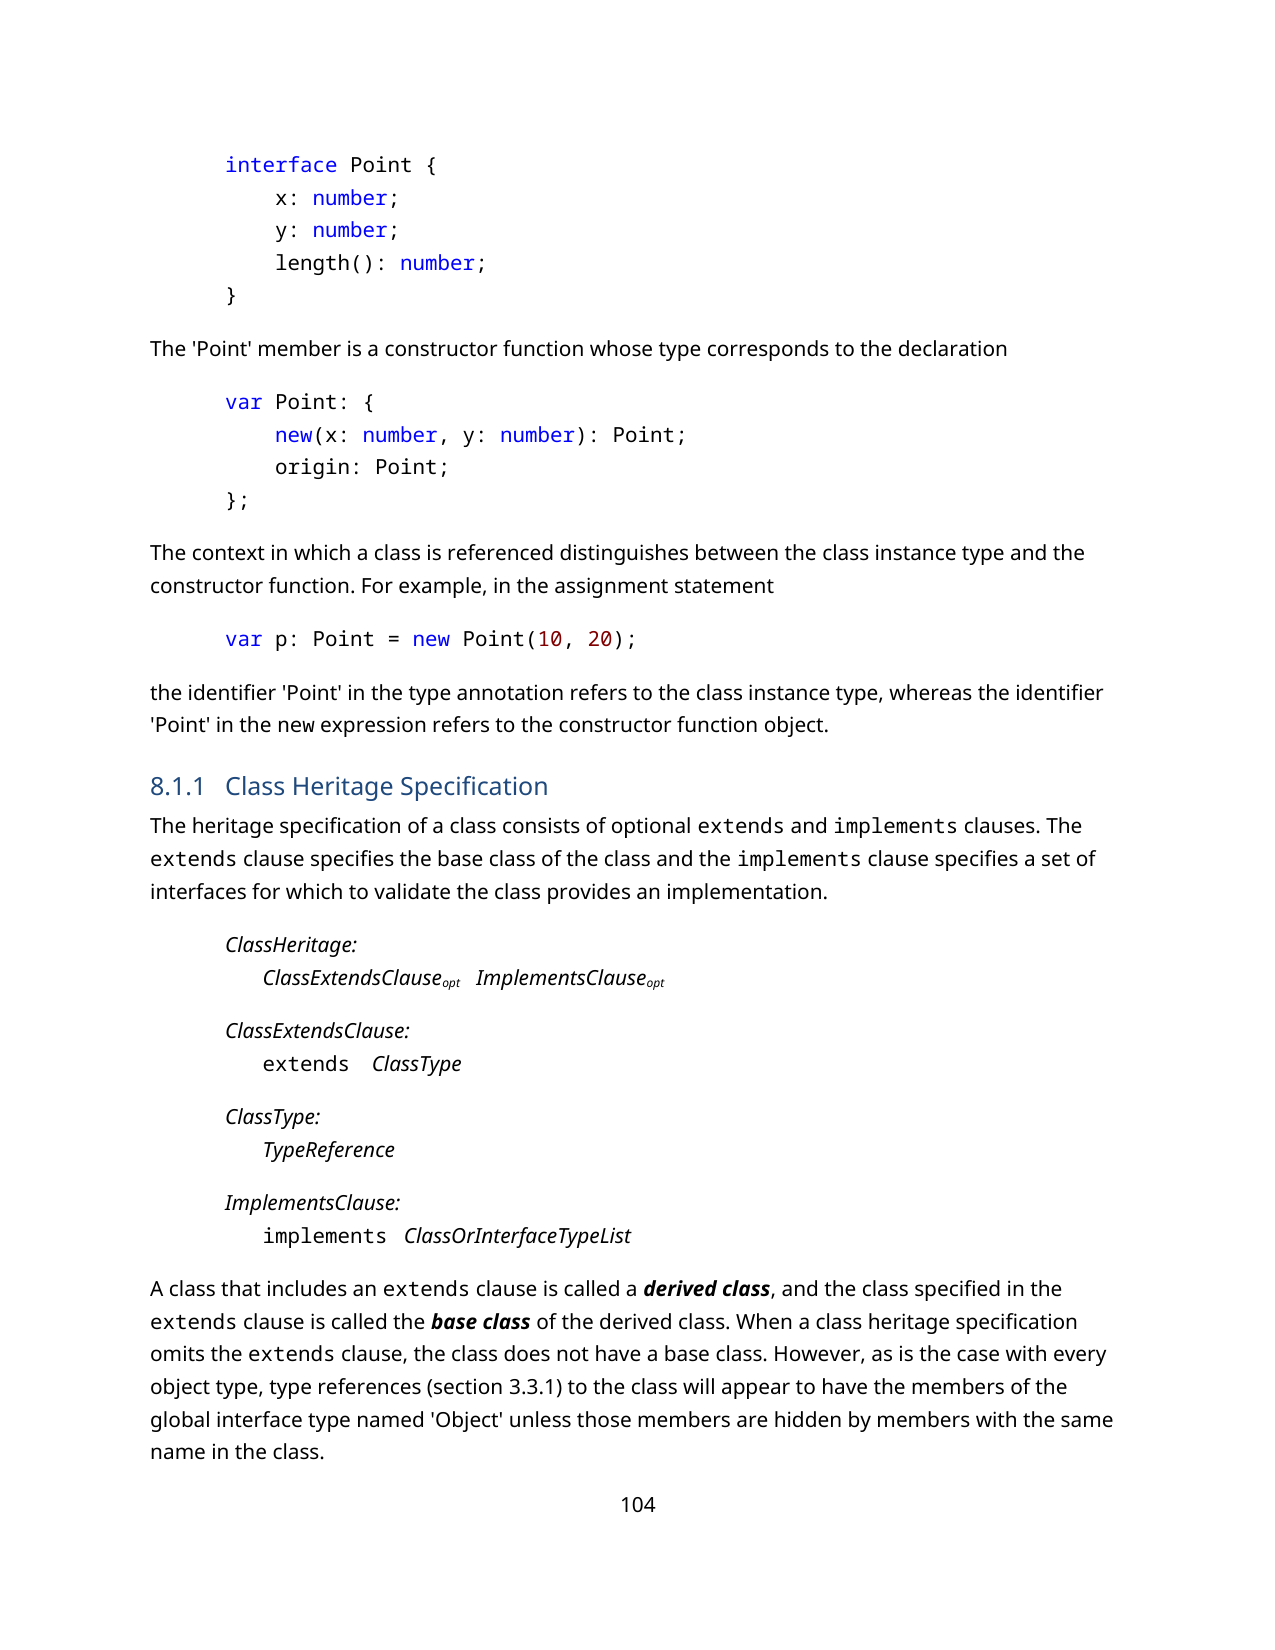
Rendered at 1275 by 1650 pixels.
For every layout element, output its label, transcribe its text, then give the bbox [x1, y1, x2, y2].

text ClassType: TypeReference [225, 1102, 1125, 1163]
text The context in which a class is referenced distinguishes between the class instance type and the constructor function. For example, in the assignment statement [150, 538, 1125, 599]
text var Point: { new(x: number, y: number): Point; origin: Point; }; [225, 387, 1125, 513]
text A class that includes an extends clause is called a derived class, and the class specified in the extends clause is called the base class of the derived class. When a class heritage specification omits the extends clause, the class does not have a base class. However, as is the case with every object type, type references (section 3.3.1) to the class will appear to have the members of the global interface type named 'Object' unless those members are hidden by members with the same name in the class. [150, 1274, 1125, 1466]
text ClassExtendsClause: extends ClassType [225, 1016, 1125, 1077]
text interface Point { x: number; y: number; length(): number; } [225, 150, 1125, 309]
text ClassHeritage: ClassExtendsClauseopt ImplementsClauseopt [225, 930, 1125, 991]
text the identifier 'Point' in the type annotation refers to the class instance type, whereas the identifier 'Point' in the new expression refers to the constructor function object. [150, 678, 1125, 739]
text var p: Point = new Point(10, 20); [225, 624, 1125, 653]
text The 'Point' member is a constructor function whose type corresponds to the declaration [150, 334, 1125, 362]
subtitle Class Heritage Specification [150, 768, 1125, 802]
text The heritage specification of a class consists of optional extends and implements clauses. The extends clause specifies the base class of the class and the implements clause specifies a set of interfaces for which to validate the class provides an implementation. [150, 812, 1125, 905]
text ImplementsClause: implements ClassOrInterfaceTypeList [225, 1188, 1125, 1249]
